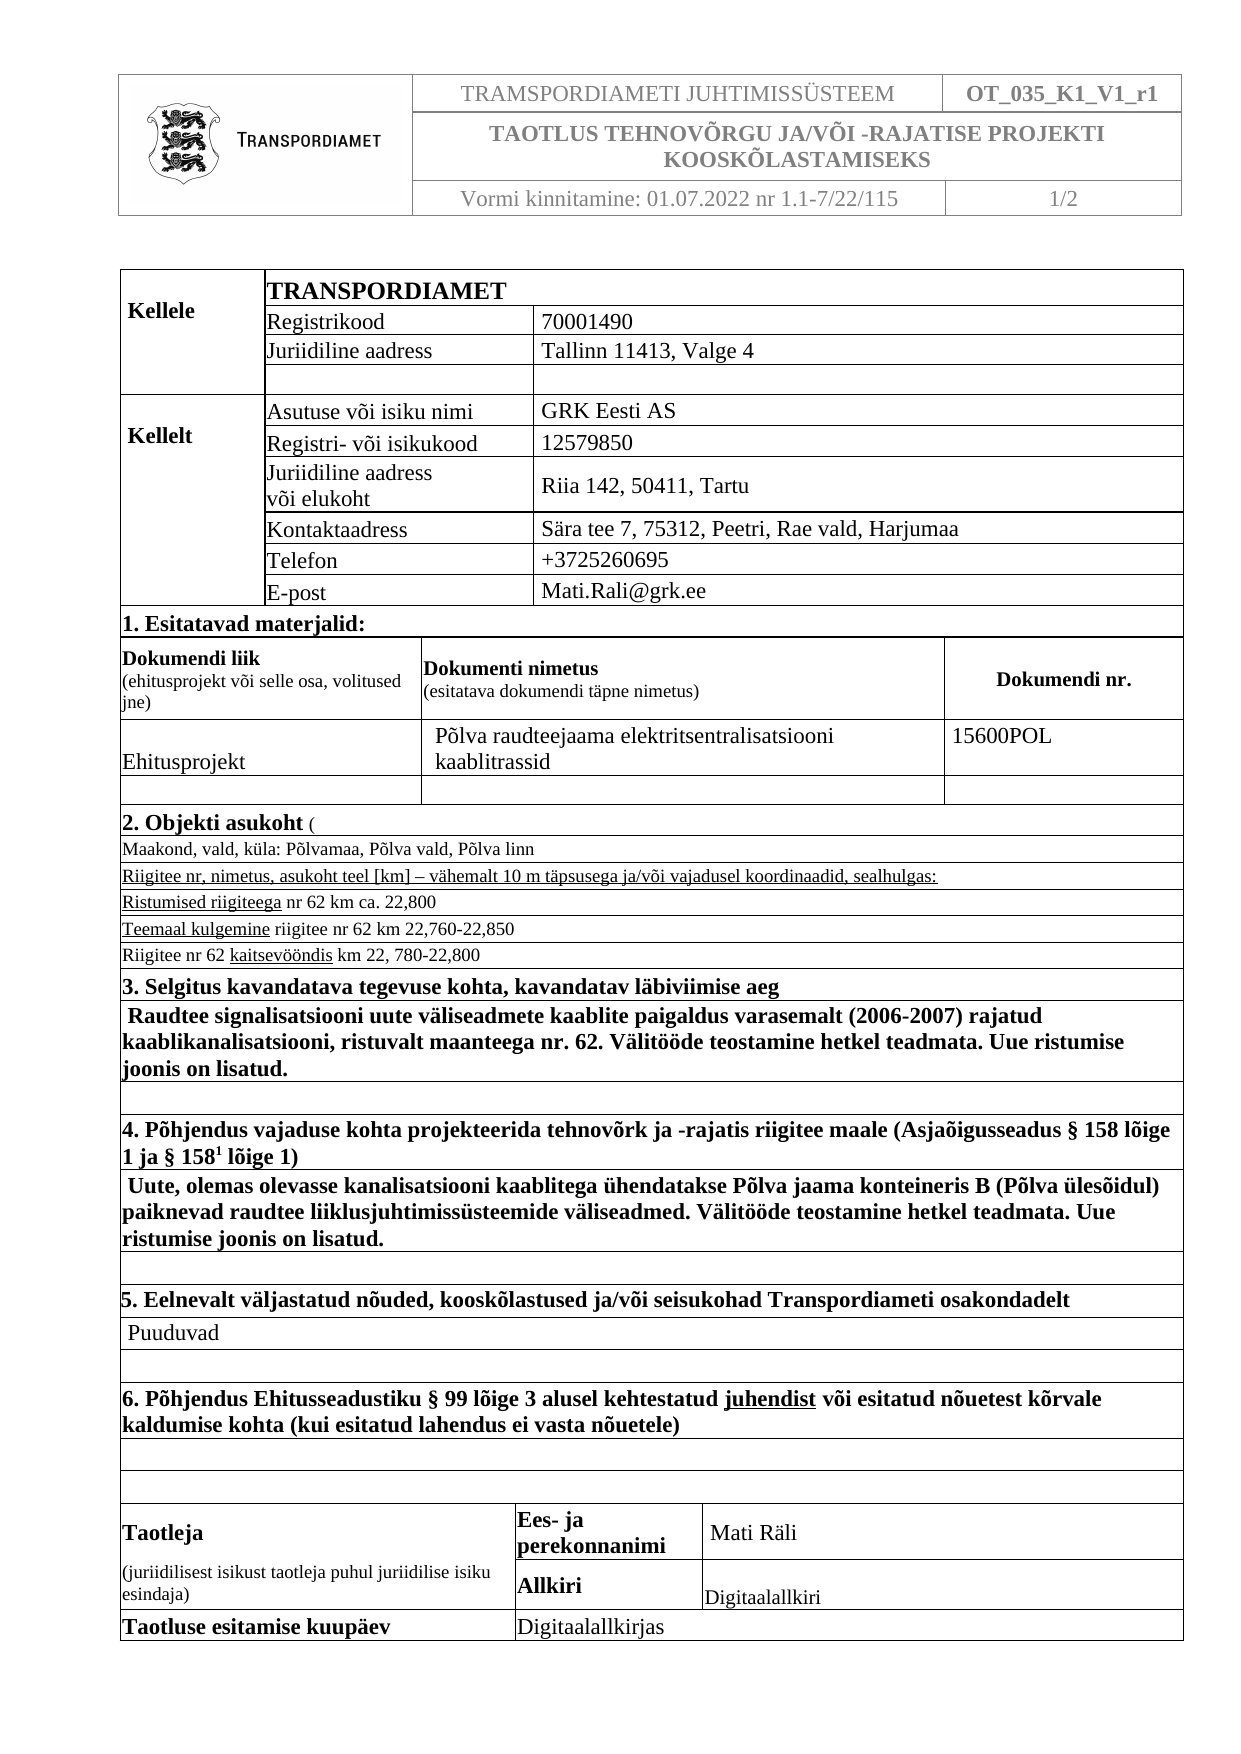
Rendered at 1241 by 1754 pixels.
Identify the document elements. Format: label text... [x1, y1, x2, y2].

table_cell 12579850 [534, 426, 1183, 456]
table_cell Kontaktaadress [266, 513, 533, 543]
table_cell Puuduvad [121, 1318, 1183, 1349]
table_cell Mati.Rali@grk.ee [534, 575, 1183, 605]
table_cell Uute, olemas olevasse kanalisatsiooni kaablitega ühendatakse Põlva jaama konteineris B (Põlva ülesõidul) paiknevad raudtee liiklusjuhtimissüsteemide väliseadmed. Välitööde teostamine hetkel teadmata. Uue ristumise joonis on lisatud. [121, 1170, 1183, 1251]
table_cell [422, 776, 944, 804]
table_cell Ees- ja perekonnanimi [516, 1504, 702, 1558]
table_cell [121, 776, 421, 804]
table_cell Dokumendi nr. [945, 638, 1183, 719]
picture [129, 85, 402, 204]
table_cell [121, 1252, 1183, 1284]
table_cell Dokumenti nimetus (esitatava dokumendi täpne nimetus) [422, 638, 944, 719]
table_cell Riia 142, 50411, Tartu [534, 457, 1183, 511]
table_cell Tallinn 11413, Valge 4 [534, 335, 1183, 364]
table_cell Digitaalallkirjas [516, 1610, 1183, 1640]
table_cell Registri- või isikukood [266, 426, 533, 456]
table_cell Ristumised riigiteega nr 62 km ca. 22,800 [121, 890, 1183, 915]
table_cell Maakond, vald, küla: Põlvamaa, Põlva vald, Põlva linn [121, 836, 1183, 862]
table_cell Registrikood [266, 306, 533, 334]
table_cell Dokumendi liik (ehitusprojekt või selle osa, volitused jne) [121, 638, 421, 719]
table_cell Teemaal kulgemine riigitee nr 62 km 22,760-22,850 [121, 916, 1183, 942]
table_cell Kellelt [121, 395, 264, 605]
table_cell Riigitee nr 62 kaitsevööndis km 22, 780-22,800 [121, 943, 1183, 968]
table_cell 1. Esitatavad materjalid: [121, 606, 1183, 636]
table_cell [121, 1350, 1183, 1382]
table_cell 4. Põhjendus vajaduse kohta projekteerida tehnovõrk ja -rajatis riigitee maale (Asjaõigusseadus § 158 lõige 1 ja § 1581 lõige 1) [121, 1115, 1183, 1169]
table_cell 2. Objekti asukoht ( [121, 805, 1183, 835]
table_header Kellele [121, 270, 264, 393]
table_cell Taotleja [121, 1504, 515, 1558]
table_cell [121, 1082, 1183, 1114]
table_cell [945, 776, 1183, 804]
table_cell 6. Põhjendus Ehitusseadustiku § 99 lõige 3 alusel kehtestatud juhendist või esitatud nõuetest kõrvale kaldumise kohta (kui esitatud lahendus ei vasta nõuetele) [121, 1383, 1183, 1437]
table_cell 15600POL [945, 720, 1183, 774]
table_cell Põlva raudteejaama elektritsentralisatsiooni kaablitrassid [422, 720, 944, 774]
table_cell Ehitusprojekt [121, 720, 421, 774]
table_cell E-post [266, 575, 533, 605]
table_cell [534, 365, 1183, 393]
table_cell Taotluse esitamise kuupäev [121, 1610, 515, 1640]
table_cell Mati Räli [703, 1504, 1183, 1558]
table_header TRANSPORDIAMET [266, 270, 1183, 304]
table_cell 70001490 [534, 306, 1183, 334]
table_cell GRK Eesti AS [534, 395, 1183, 425]
table_cell Telefon [266, 544, 533, 574]
table_cell 5. Eelnevalt väljastatud nõuded, kooskõlastused ja/või seisukohad Transpordiameti osakondadelt [121, 1285, 1183, 1317]
table_cell Digitaalallkiri [703, 1560, 1183, 1609]
table_cell Raudtee signalisatsiooni uute väliseadmete kaablite paigaldus varasemalt (2006-2007) rajatud kaablikanalisatsiooni, ristuvalt maanteega nr. 62. Välitööde teostamine hetkel teadmata. Uue ristumise joonis on lisatud. [121, 1001, 1183, 1081]
table_cell Riigitee nr, nimetus, asukoht teel [km] – vähemalt 10 m täpsusega ja/või vajadusel koordinaadid, sealhulgas: [121, 863, 1183, 888]
table_cell Juriidiline aadress või elukoht [266, 457, 533, 511]
table_cell Sära tee 7, 75312, Peetri, Rae vald, Harjumaa [534, 513, 1183, 543]
table_cell [266, 365, 533, 393]
table_cell [121, 1471, 1183, 1503]
table_cell +3725260695 [534, 544, 1183, 574]
table_cell 3. Selgitus kavandatava tegevuse kohta, kavandatav läbiviimise aeg [121, 969, 1183, 999]
table_cell Asutuse või isiku nimi [266, 395, 533, 425]
table_cell (juriidilisest isikust taotleja puhul juriidilise isiku esindaja) [121, 1559, 515, 1609]
table_cell Allkiri [516, 1560, 702, 1609]
table_cell Juriidiline aadress [266, 335, 533, 364]
table_cell [121, 1439, 1183, 1470]
